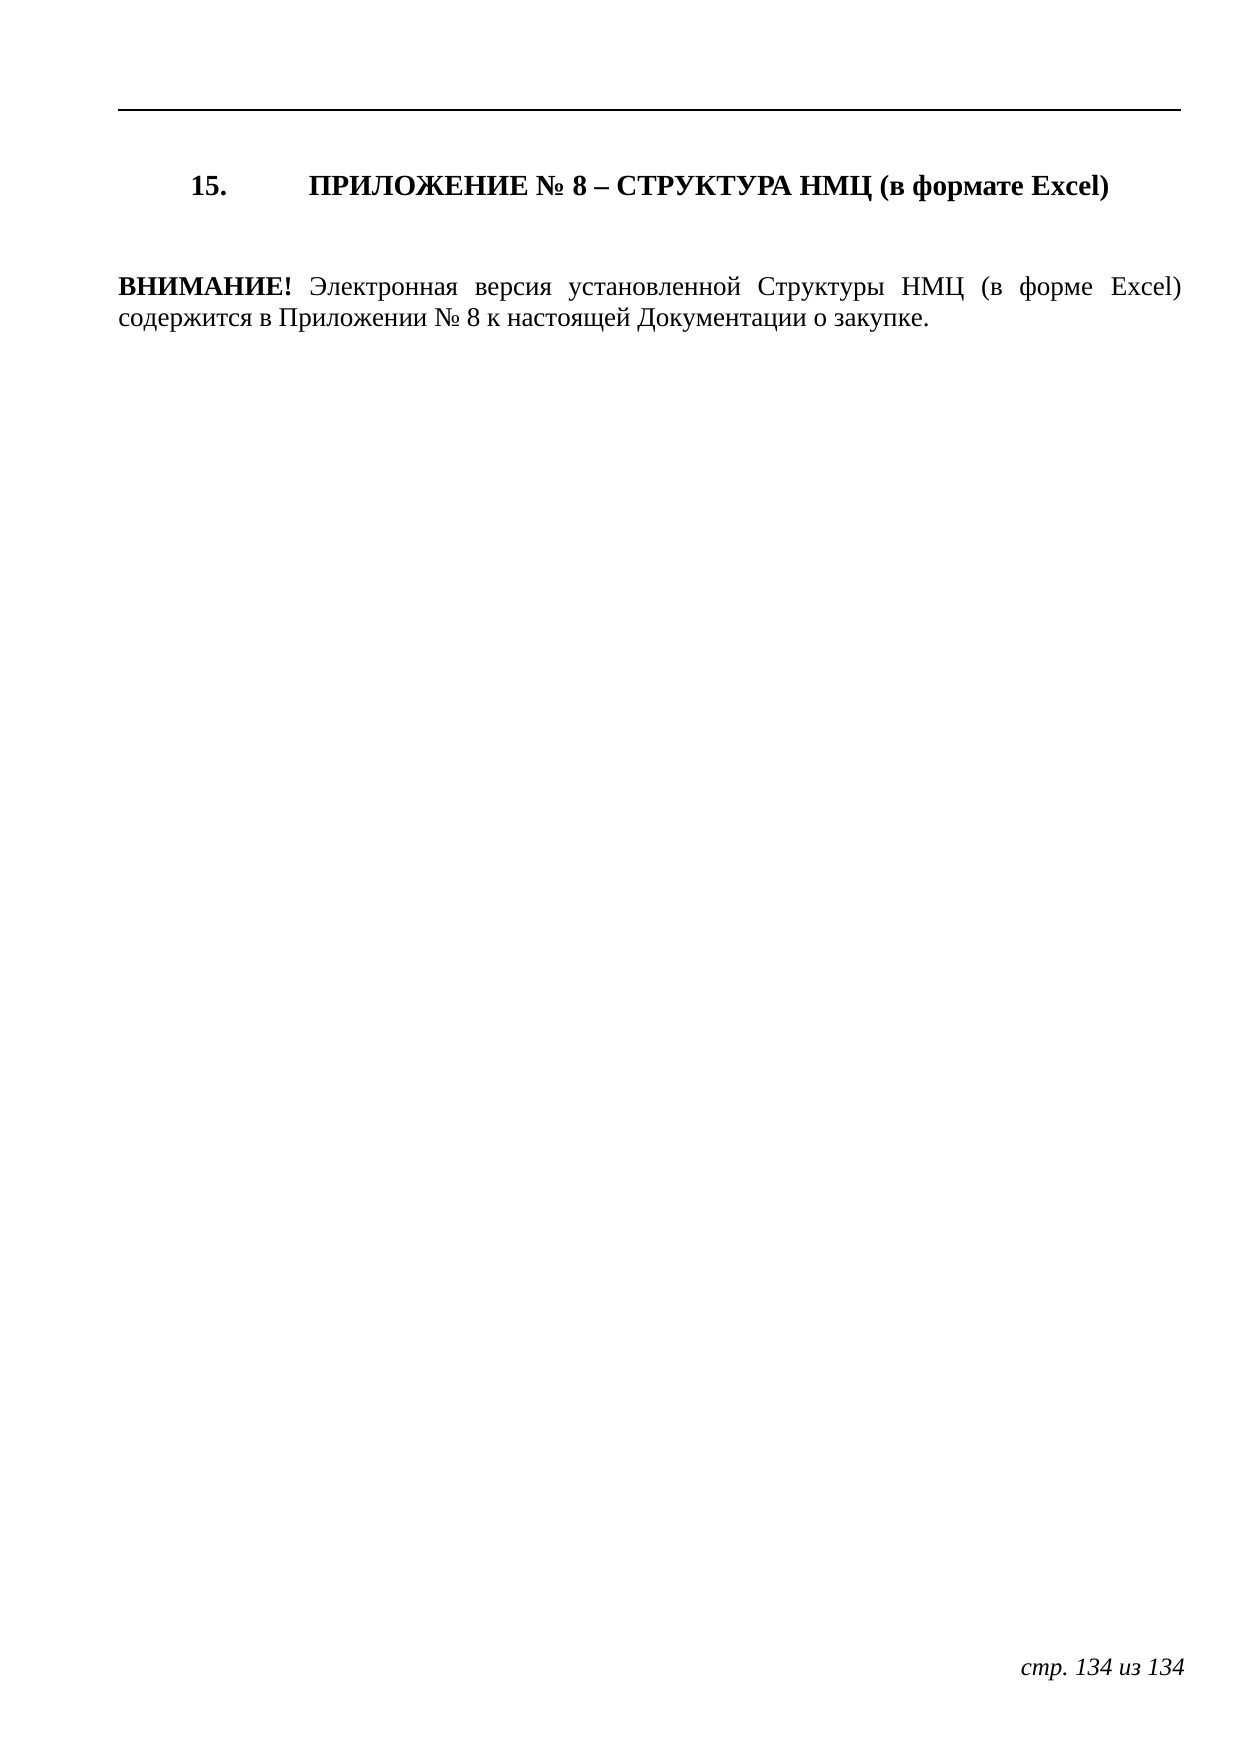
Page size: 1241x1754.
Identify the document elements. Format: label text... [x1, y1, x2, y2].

subtitle ПРИЛОЖЕНИЕ № 8 – СТРУКТУРА НМЦ (в формате Excel) [118, 168, 1181, 202]
text ВНИМАНИЕ! Электронная версия установленной Структуры НМЦ (в форме Excel) содержится в Приложении № 8 к настоящей Документации о закупке. [118, 270, 1181, 333]
